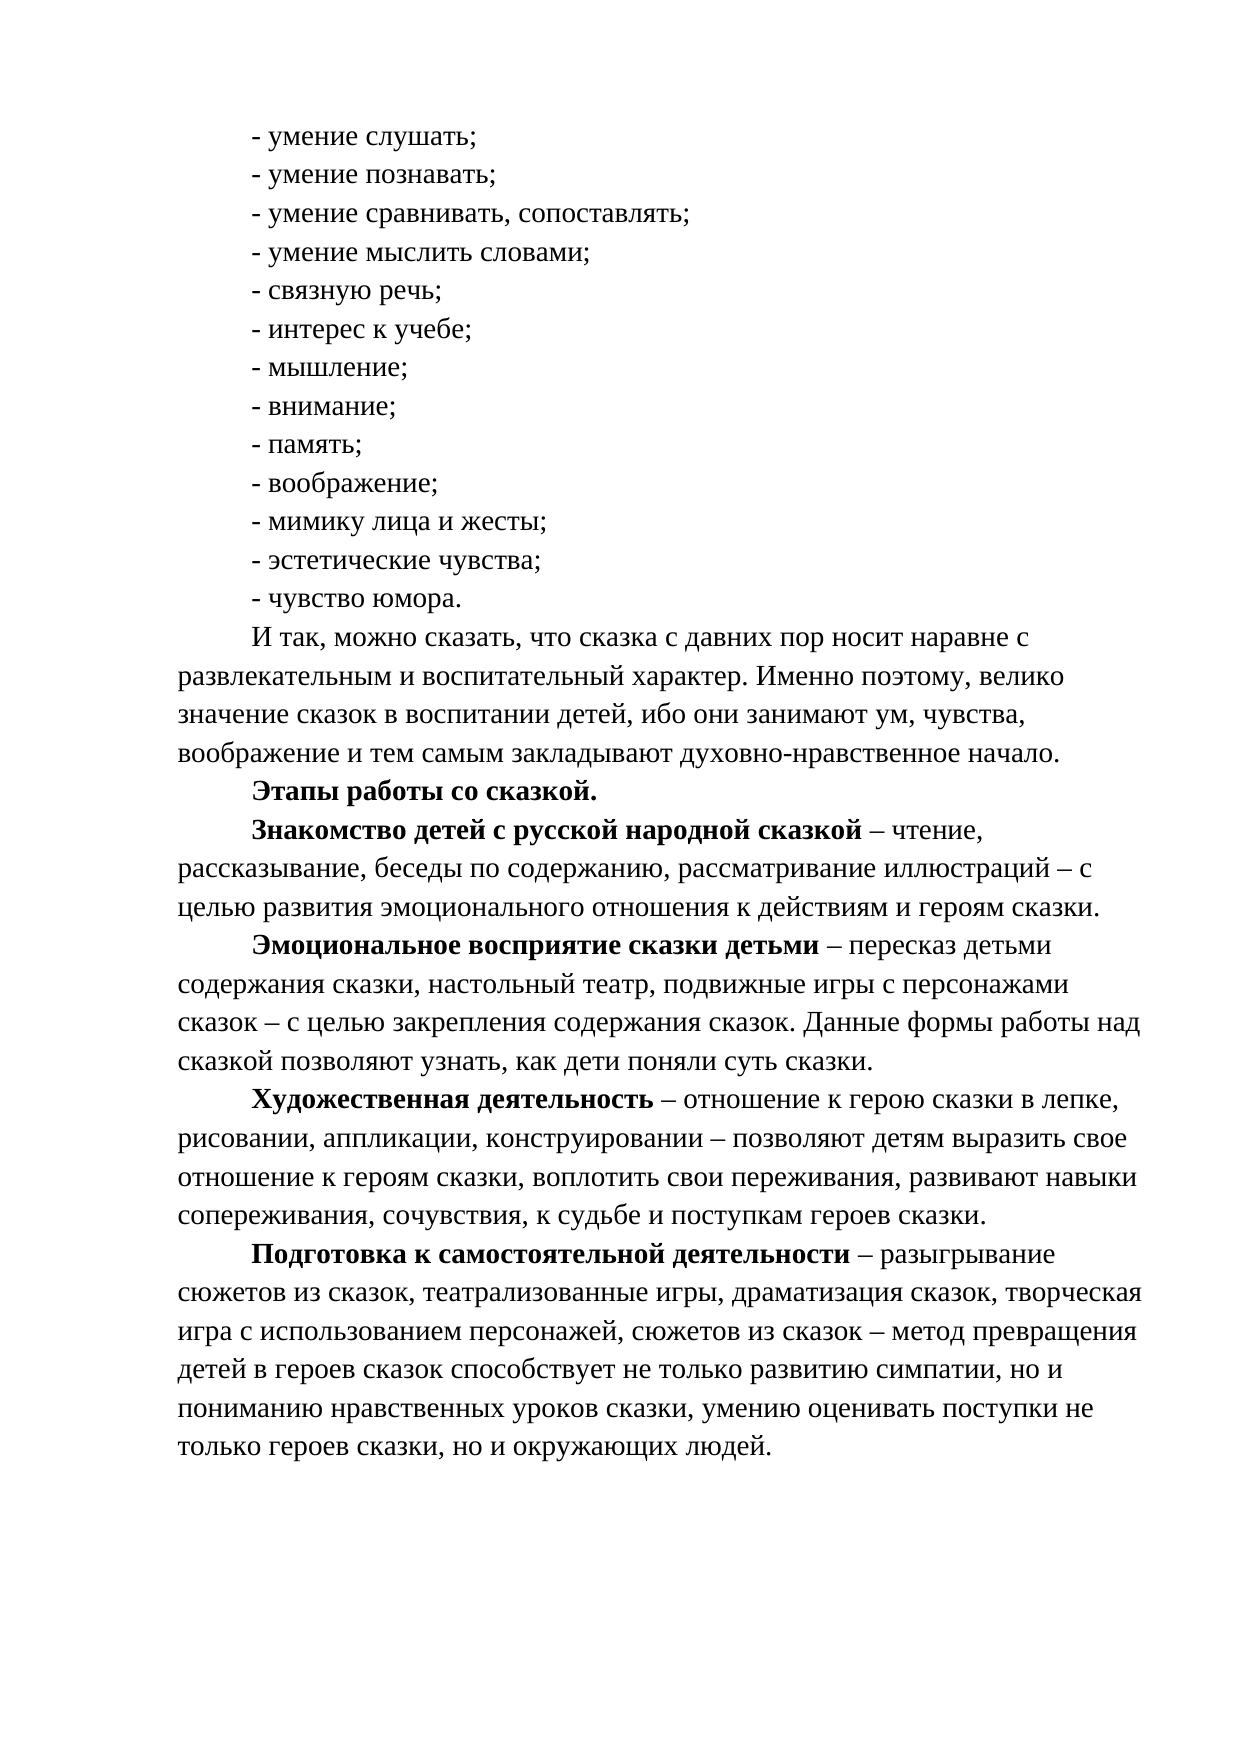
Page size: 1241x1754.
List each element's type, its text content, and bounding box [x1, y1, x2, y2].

text - чувство юмора. [177, 581, 1152, 614]
text - связную речь; [177, 272, 1152, 306]
text - умение слушать; [177, 118, 1152, 152]
text Знакомство детей с русской народной сказкой – чтение, рассказывание, беседы по содержанию, рассматривание иллюстраций – с целью развития эмоционального отношения к действиям и героям сказки. [177, 812, 1152, 922]
text - интерес к учебе; [177, 311, 1152, 344]
text - воображение; [177, 465, 1152, 498]
text Художественная деятельность – отношение к герою сказки в лепке, рисовании, аппликации, конструировании – позволяют детям выразить свое отношение к героям сказки, воплотить свои переживания, развивают навыки сопереживания, сочувствия, к судьбе и поступкам героев сказки. [177, 1082, 1152, 1231]
text - умение сравнивать, сопоставлять; [177, 195, 1152, 229]
text - мимику лица и жесты; [177, 503, 1152, 537]
text - память; [177, 426, 1152, 460]
text - умение познавать; [177, 157, 1152, 190]
text Эмоциональное восприятие сказки детьми – пересказ детьми содержания сказки, настольный театр, подвижные игры с персонажами сказок – с целью закрепления содержания сказок. Данные формы работы над сказкой позволяют узнать, как дети поняли суть сказки. [177, 927, 1152, 1077]
text - умение мыслить словами; [177, 234, 1152, 267]
text - мышление; [177, 349, 1152, 383]
text Подготовка к самостоятельной деятельности – разыгрывание сюжетов из сказок, театрализованные игры, драматизация сказок, творческая игра с использованием персонажей, сюжетов из сказок – метод превращения детей в героев сказок способствует не только развитию симпатии, но и пониманию нравственных уроков сказки, умению оценивать поступки не только героев сказки, но и окружающих людей. [177, 1236, 1152, 1462]
text - эстетические чувства; [177, 542, 1152, 576]
text - внимание; [177, 388, 1152, 421]
text Этапы работы со сказкой. [177, 773, 1152, 807]
text И так, можно сказать, что сказка с давних пор носит наравне с развлекательным и воспитательный характер. Именно поэтому, велико значение сказок в воспитании детей, ибо они занимают ум, чувства, воображение и тем самым закладывают духовно-нравственное начало. [177, 619, 1152, 768]
